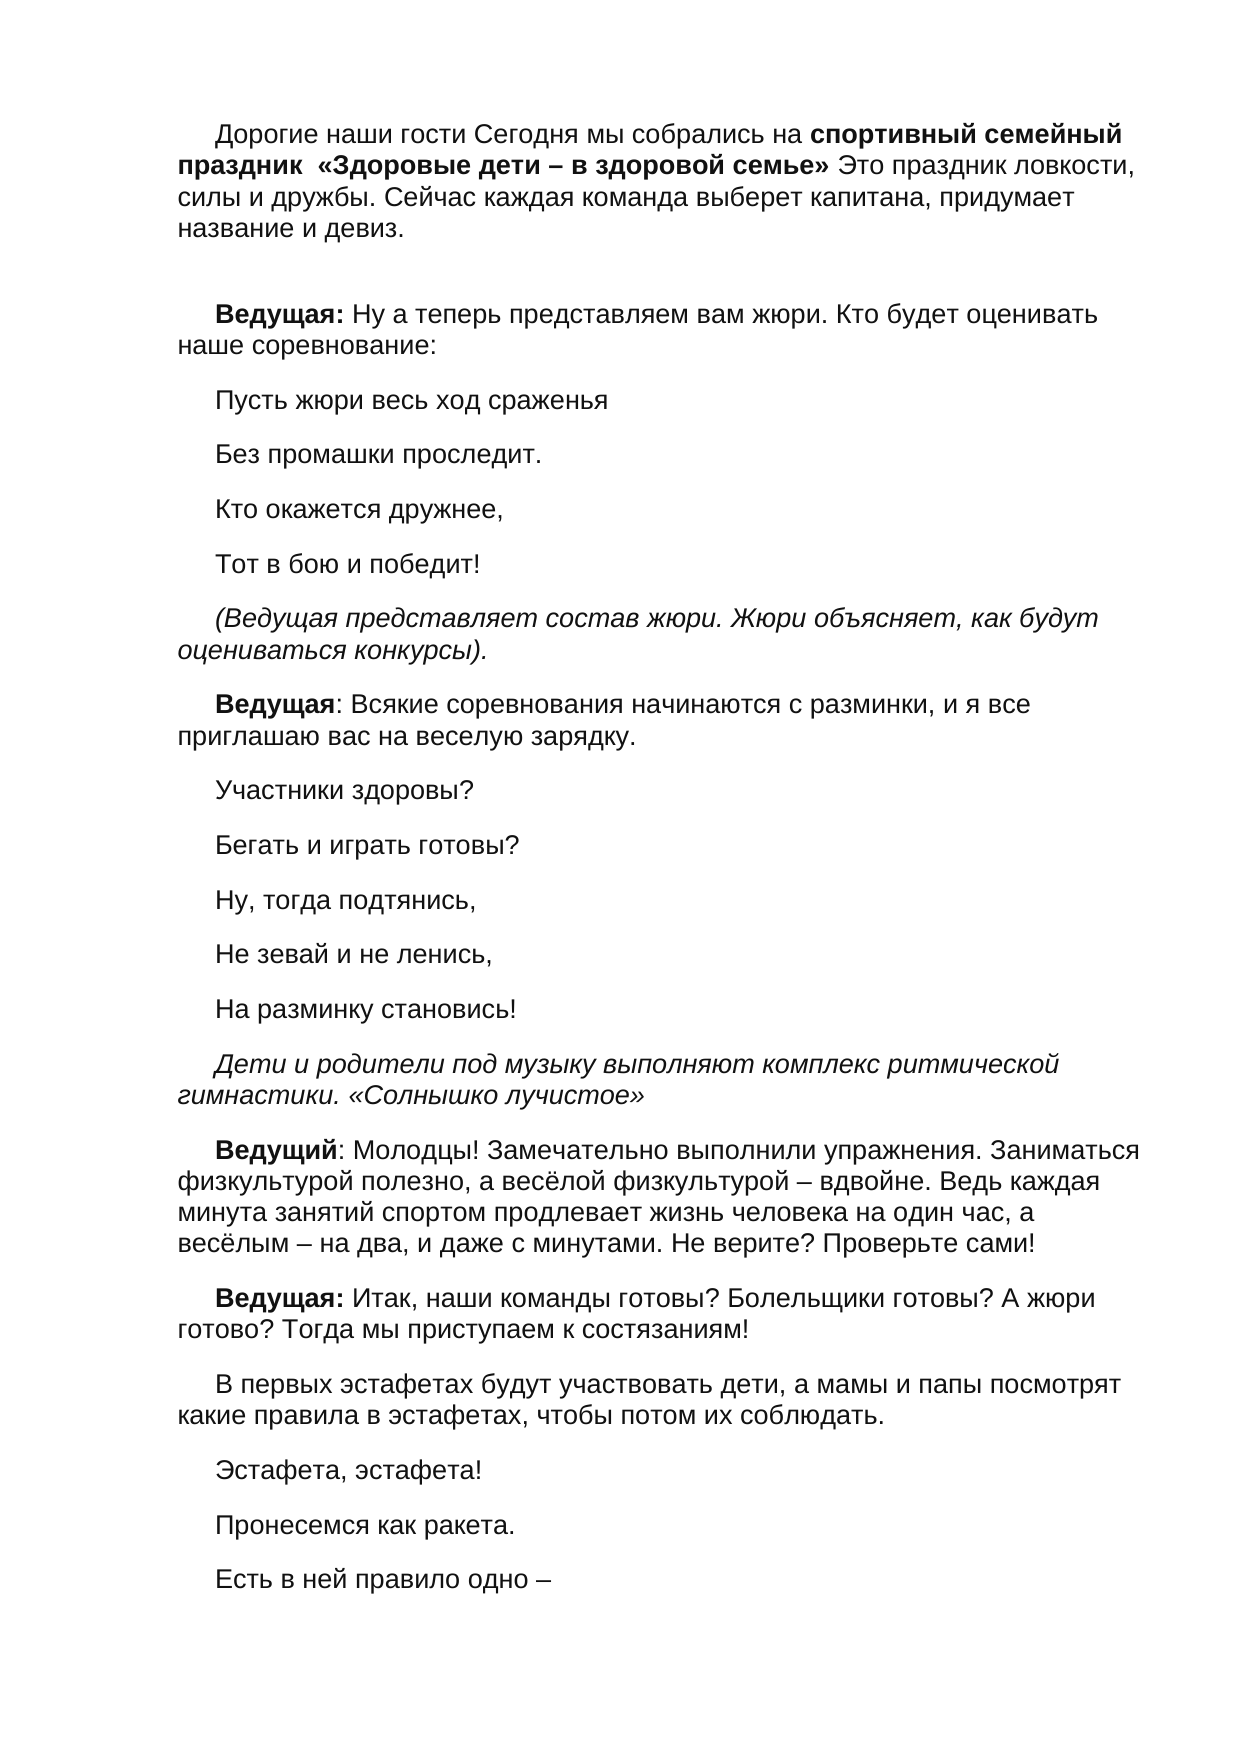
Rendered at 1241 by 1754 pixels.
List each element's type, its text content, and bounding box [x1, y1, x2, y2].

text Тот в бою и победит! [177, 548, 1152, 579]
text В первых эстафетах будут участвовать дети, а мамы и папы посмотрят какие правила в эстафетах, чтобы потом их соблюдать. [177, 1368, 1152, 1431]
text Есть в ней правило одно – [177, 1563, 1152, 1595]
text Кто окажется дружнее, [177, 493, 1152, 524]
text Дети и родители под музыку выполняют комплекс ритмической гимнастики. «Солнышко лучистое» [177, 1048, 1152, 1110]
text Не зевай и не ленись, [177, 938, 1152, 970]
text Пронесемся как ракета. [177, 1509, 1152, 1540]
text Эстафета, эстафета! [177, 1454, 1152, 1485]
text Ведущий: Молодцы! Замечательно выполнили упражнения. Заниматься физкультурой полезно, а весёлой физкультурой – вдвойне. Ведь каждая минута занятий спортом продлевает жизнь человека на один час, а весёлым – на два, и даже с минутами. Не верите? Проверьте сами! [177, 1134, 1152, 1259]
text Участники здоровы? [177, 774, 1152, 806]
text На разминку становись! [177, 993, 1152, 1024]
text Ведущая: Итак, наши команды готовы? Болельщики готовы? А жюри готово? Тогда мы приступаем к состязаниям! [177, 1282, 1152, 1345]
text Ведущая: Ну а теперь представляем вам жюри. Кто будет оценивать наше соревнование: [177, 298, 1152, 360]
text (Ведущая представляет состав жюри. Жюри объясняет, как будут оцениваться конкурсы). [177, 602, 1152, 665]
text Пусть жюри весь ход сраженья [177, 384, 1152, 415]
text Дорогие наши гости Сегодня мы собрались на спортивный семейный праздник «Здоровые дети – в здоровой семье» Это праздник ловкости, силы и дружбы. Сейчас каждая команда выберет капитана, придумает название и девиз. [177, 118, 1152, 243]
text Бегать и играть готовы? [177, 829, 1152, 860]
text Ну, тогда подтянись, [177, 884, 1152, 915]
text Без промашки проследит. [177, 438, 1152, 470]
text Ведущая: Всякие соревнования начинаются с разминки, и я все приглашаю вас на веселую зарядку. [177, 688, 1152, 751]
